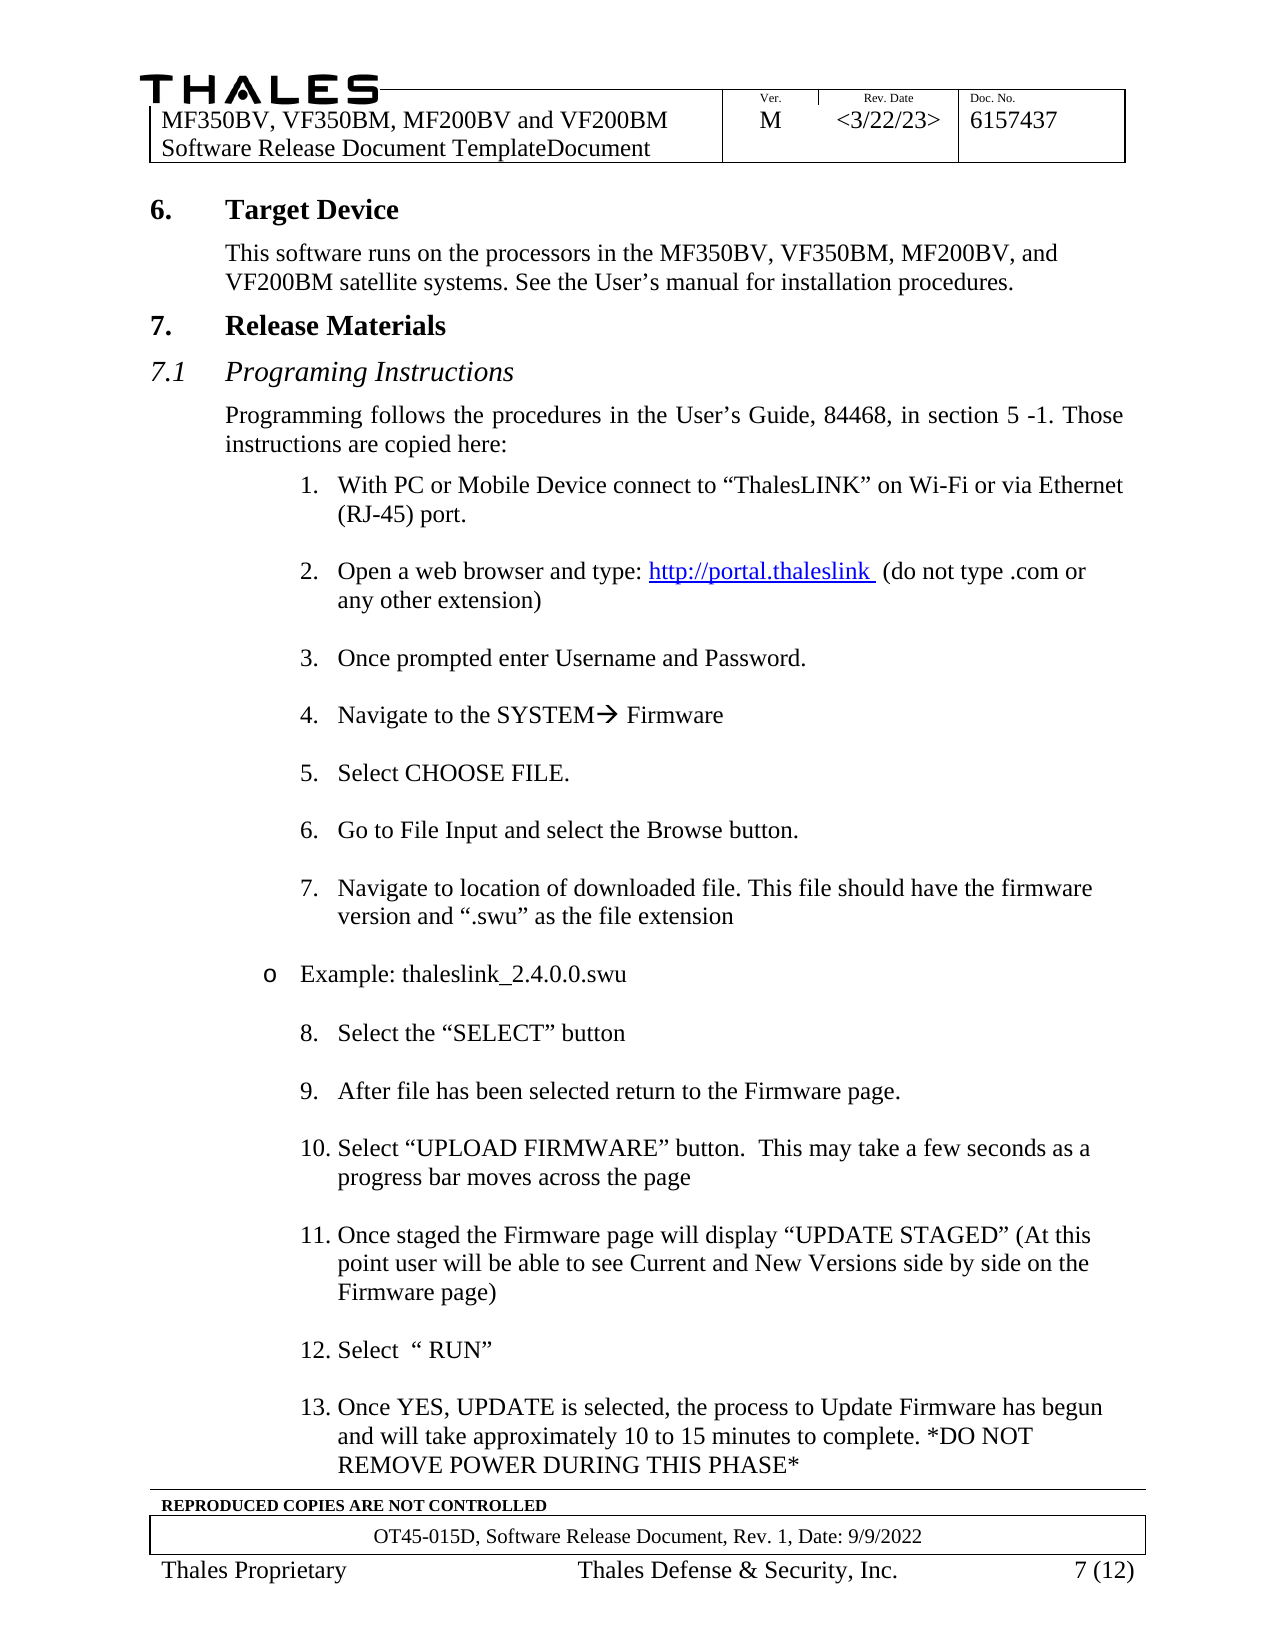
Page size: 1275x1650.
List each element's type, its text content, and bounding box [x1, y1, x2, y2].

list Go to File Input and select the Browse button. [300, 815, 1125, 844]
list Navigate to location of downloaded file. This file should have the firmware version and “.swu” as the file extension [300, 873, 1125, 930]
text Programming follows the procedures in the User’s Guide, 84468, in section 5 -1. Those instructions are copied here: [225, 400, 1125, 458]
list With PC or Mobile Device connect to “ThalesLINK” on Wi-Fi or via Ethernet (RJ-45) port. [300, 470, 1125, 528]
picture [136, 72, 380, 106]
subtitle Release Materials [150, 308, 1125, 342]
list Select “ RUN” [300, 1335, 1125, 1363]
list Once staged the Firmware page will display “UPDATE STAGED” (At this point user will be able to see Current and New Versions side by side on the Firmware page) [300, 1220, 1125, 1306]
list Open a web browser and type: http://portal.thaleslink (do not type .com or any other extension) [300, 556, 1125, 614]
list Select “UPLOAD FIRMWARE” button. This may take a few seconds as a progress bar moves across the page [300, 1133, 1125, 1191]
list Navigate to the SYSTEM Firmware [300, 700, 1125, 729]
subtitle Target Device [150, 192, 1125, 226]
list Example: thaleslink_2.4.0.0.swu [262, 959, 1125, 990]
list Select CHOOSE FILE. [300, 758, 1125, 786]
list Once YES, UPDATE is selected, the process to Update Firmware has begun and will take approximately 10 to 15 minutes to complete. *DO NOT REMOVE POWER DURING THIS PHASE* [300, 1392, 1125, 1478]
list After file has been selected return to the Firmware page. [300, 1076, 1125, 1105]
list Select the “SELECT” button [300, 1018, 1125, 1047]
text This software runs on the processors in the MF350BV, VF350BM, MF200BV, and VF200BM satellite systems. See the User’s manual for installation procedures. [225, 238, 1125, 296]
subtitle Programing Instructions [150, 354, 1125, 388]
list Once prompted enter Username and Password. [300, 643, 1125, 671]
